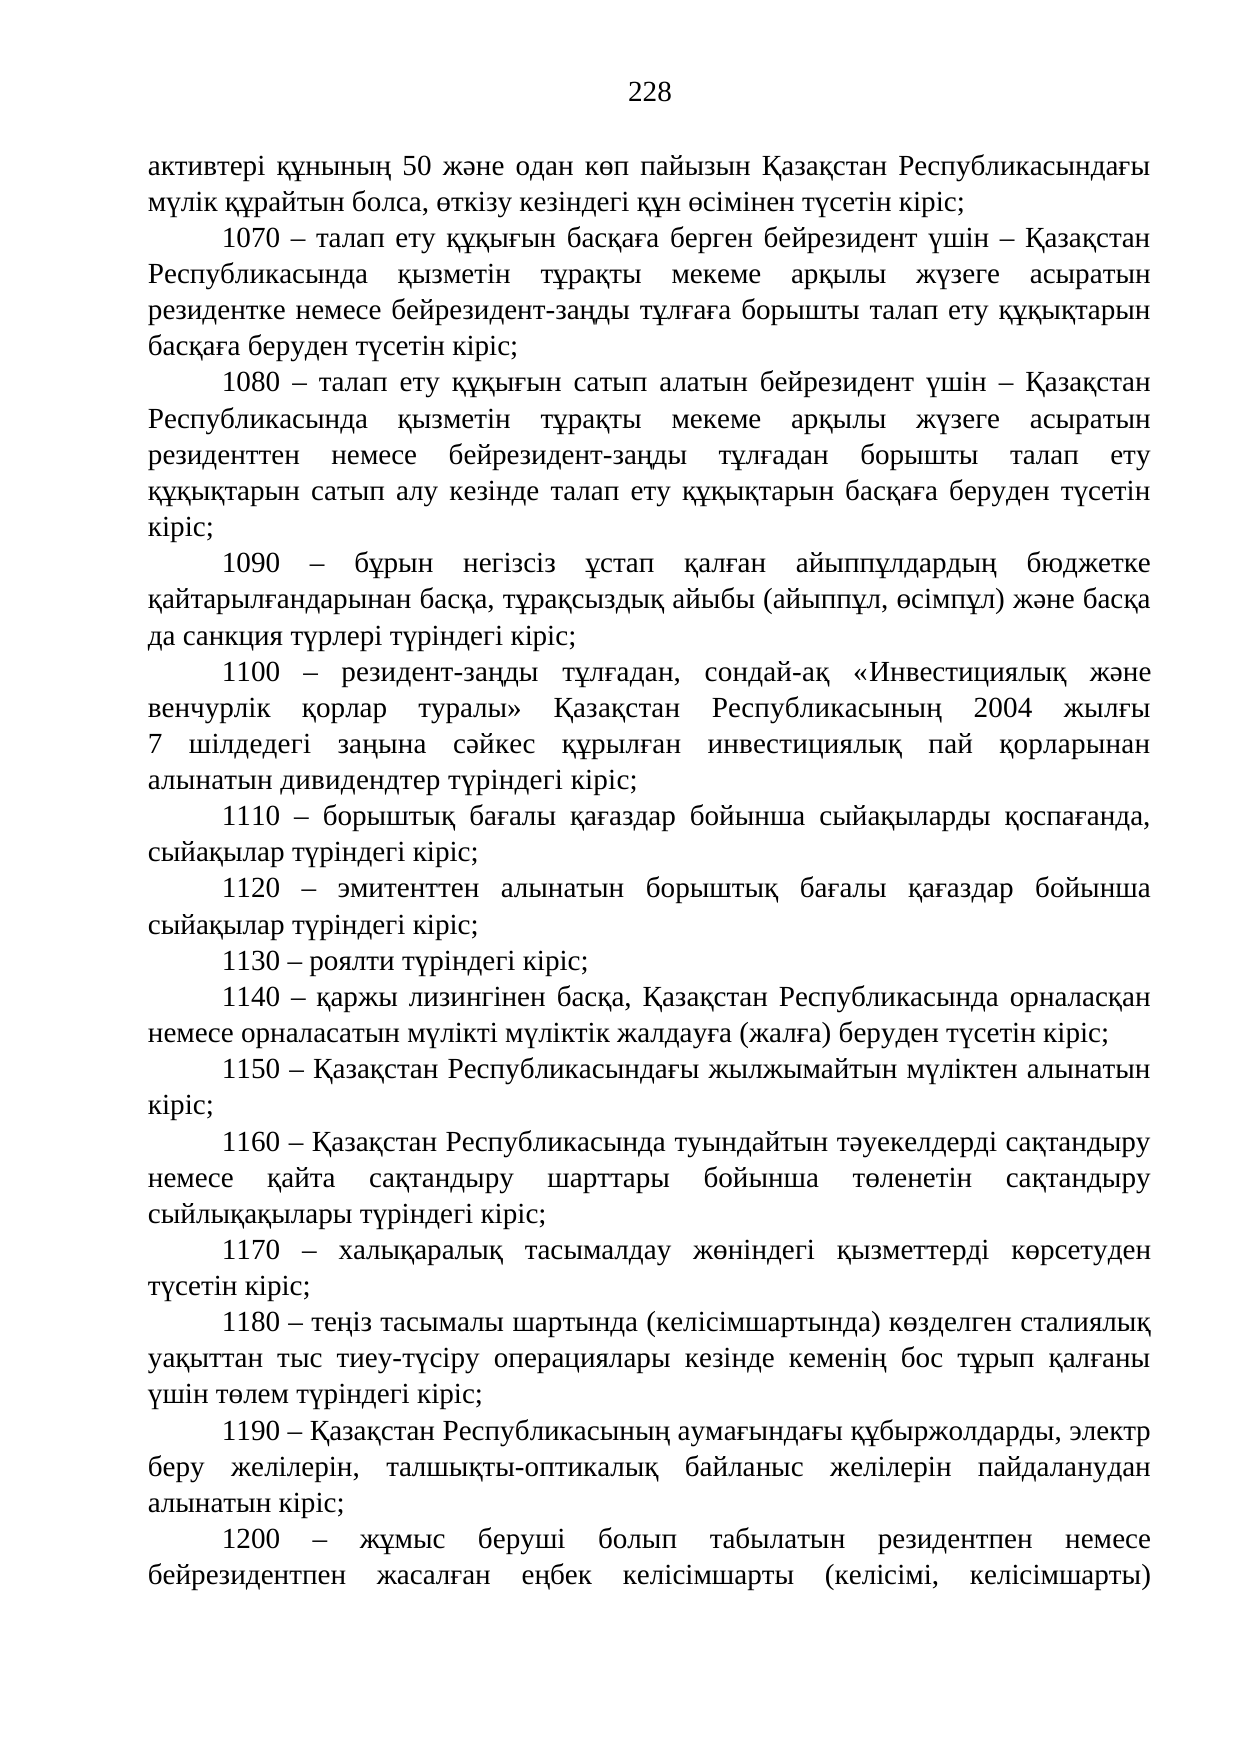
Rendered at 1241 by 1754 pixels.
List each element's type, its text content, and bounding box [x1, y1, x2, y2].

text 1090 – бұрын негізсіз ұстап қалған айыппұлдардың бюджетке қайтарылғандарынан басқа, тұрақсыздық айыбы (айыппұл, өсімпұл) және басқа да санкция түрлері түріндегі кіріс; [148, 545, 1152, 651]
text 1120 – эмитенттен алынатын борыштық бағалы қағаздар бойынша сыйақылар түріндегі кіріс; [148, 871, 1152, 940]
text 1170 – халықаралық тасымалдау жөніндегі қызметтерді көрсетуден түсетін кіріс; [148, 1232, 1152, 1302]
text 1180 – теңіз тасымалы шартында (келісімшартында) көзделген сталиялық уақыттан тыс тиеу-түсіру операциялары кезінде кеменің бос тұрып қалғаны үшін төлем түріндегі кіріс; [148, 1304, 1152, 1410]
text 1150 – Қазақстан Республикасындағы жылжымайтын мүліктен алынатын кіріс; [148, 1051, 1152, 1121]
text 1080 – талап ету құқығын сатып алатын бейрезидент үшін – Қазақстан Республикасында қызметін тұрақты мекеме арқылы жүзеге асыратын резиденттен немесе бейрезидент-заңды тұлғадан борышты талап ету құқықтарын сатып алу кезінде талап ету құқықтарын басқаға беруден түсетін кіріс; [148, 364, 1152, 543]
text 1160 – Қазақстан Республикасында туындайтын тәуекелдерді сақтандыру немесе қайта сақтандыру шарттары бойынша төленетін сақтандыру сыйлықақылары түріндегі кіріс; [148, 1124, 1152, 1229]
text 1130 – роялти түріндегі кіріс; [148, 943, 1152, 976]
text 1100 – резидент-заңды тұлғадан, сондай-ақ «Инвестициялық және венчурлік қорлар туралы» Қазақстан Республикасының 2004 жылғы 7 шілдедегі заңына сәйкес құрылған инвестициялық пай қорларынан алынатын дивидендтер түріндегі кіріс; [148, 654, 1152, 796]
text 1140 – қаржы лизингінен басқа, Қазақстан Республикасында орналасқан немесе орналасатын мүлікті мүліктік жалдауға (жалға) беруден түсетін кіріс; [148, 979, 1152, 1049]
text 1190 – Қазақстан Республикасының аумағындағы құбыржолдарды, электр беру желілерін, талшықты-оптикалық байланыс желілерін пайдаланудан алынатын кіріс; [148, 1413, 1152, 1519]
text 1070 – талап ету құқығын басқаға берген бейрезидент үшін – Қазақстан Республикасында қызметін тұрақты мекеме арқылы жүзеге асыратын резидентке немесе бейрезидент-заңды тұлғаға борышты талап ету құқықтарын басқаға беруден түсетін кіріс; [148, 220, 1152, 362]
text 1110 – борыштық бағалы қағаздар бойынша сыйақыларды қоспағанда, сыйақылар түріндегі кіріс; [148, 798, 1152, 868]
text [148, 148, 1152, 217]
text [148, 1521, 1152, 1591]
